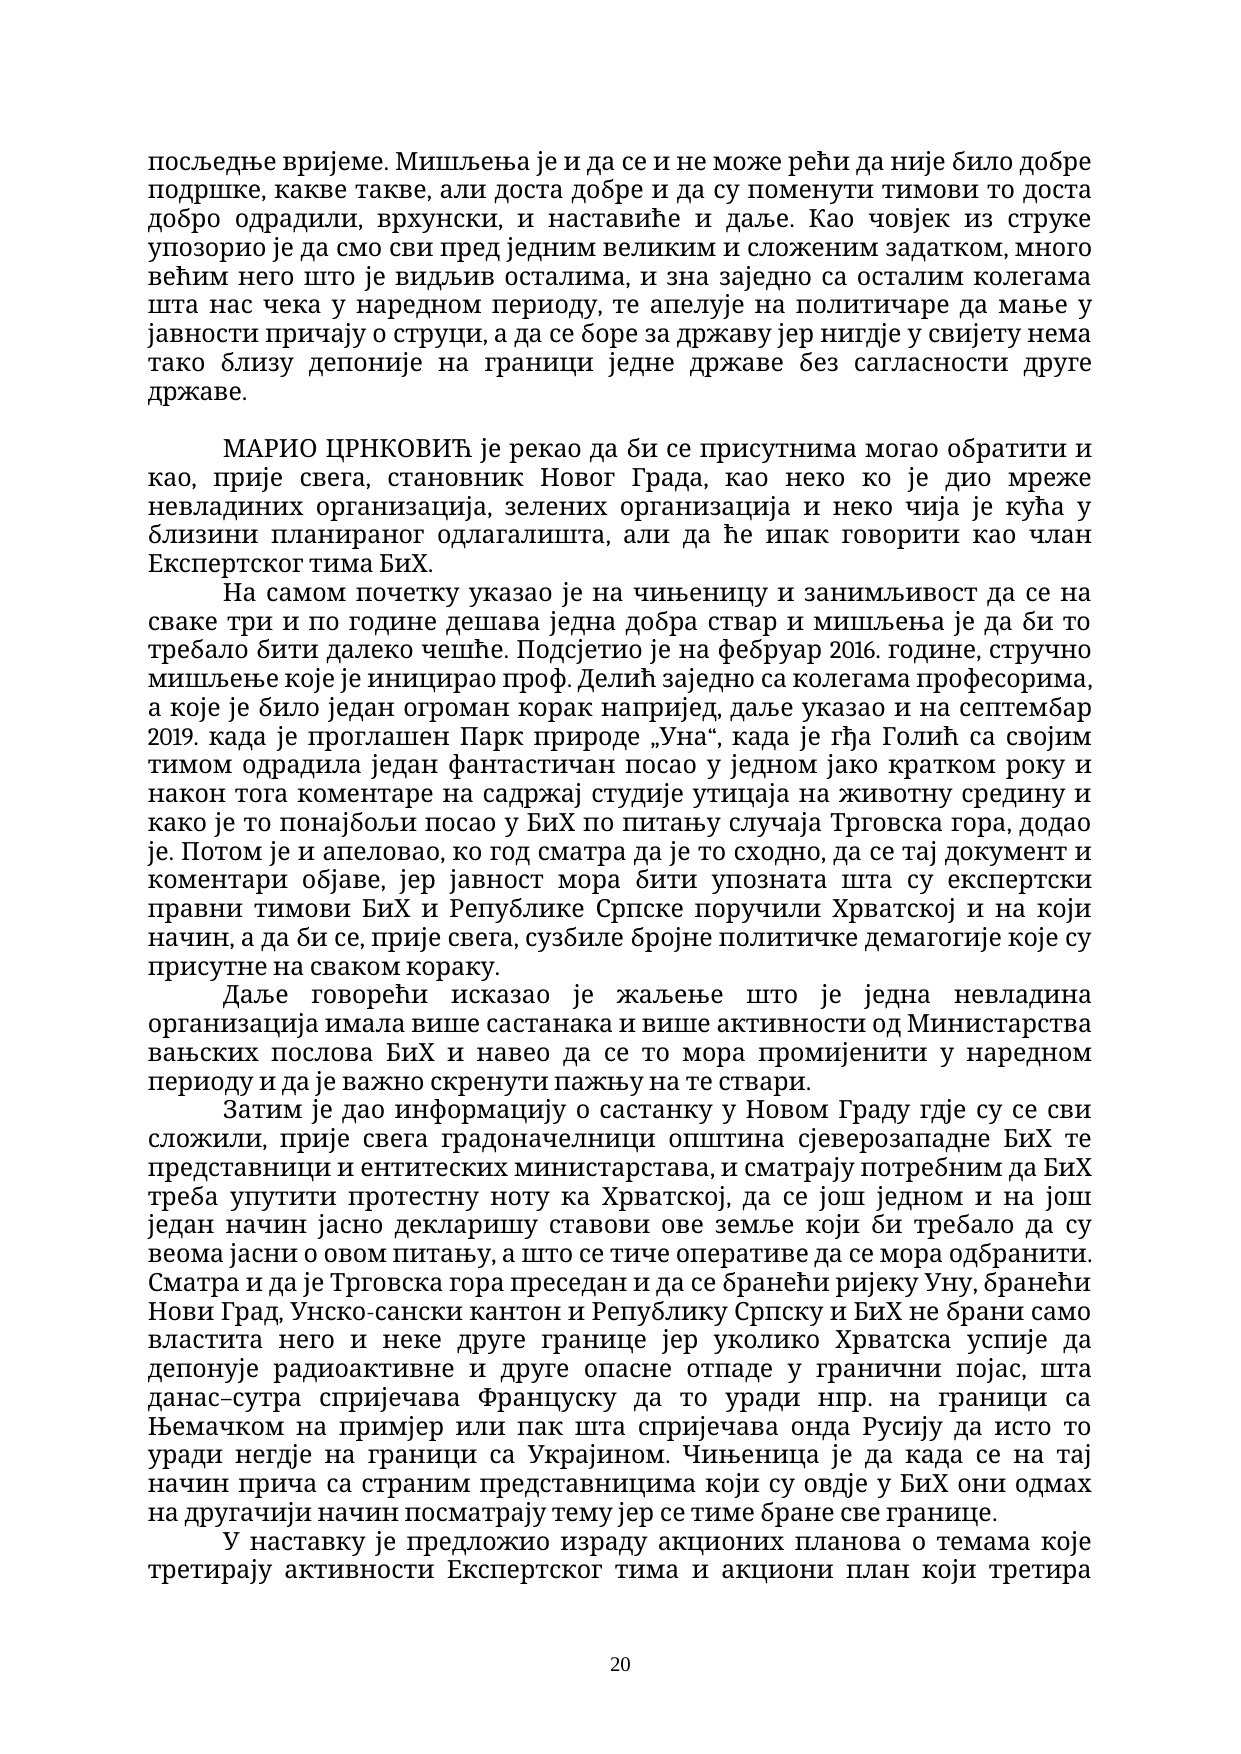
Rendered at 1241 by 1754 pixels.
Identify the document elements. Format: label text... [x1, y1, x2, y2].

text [148, 1528, 1093, 1585]
text Затим је дао информацију о састанку у Новом Граду гдје су се сви сложили, прије свега градоначелници општина сјеверозападне БиХ те представници и ентитеских министарстава, и сматрају потребним да БиХ треба упутити протестну ноту ка Хрватској, да се још једном и на још један начин јасно декларишу ставови ове земље који би требало да су веома јасни о овом питању, а што се тиче оперативе да се мора одбранити. Сматра и да је Трговска гора преседан и да се бранећи ријеку Уну, бранећи Нови Град, Унско-сански кантон и Републику Српску и БиХ не брани само властита него и неке друге границе јер уколико Хрватска успије да депонује радиоактивне и друге опасне отпаде у гранични појас, шта данас–сутра спријечава Француску да то уради нпр. на граници са Њемачком на примјер или пак шта спријечава онда Русију да исто то уради негдје на граници са Украјином. Чињеница је да када се на тај начин прича са страним представницима који су овдје у БиХ они одмах на другачији начин посматрају тему јер се тиме бране све границе. [148, 1096, 1093, 1528]
text Даље говорећи исказао је жаљење што је једна невладина организација имала више састанака и више активности од Министарства вањских послова БиХ и навео да се то мора промијенити у наредном периоду и да је важно скренути пажњу на те ствари. [148, 981, 1093, 1096]
text На самом почетку указао је на чињеницу и занимљивост да се на сваке три и по године дешава једна добра ствар и мишљења је да би то требало бити далеко чешће. Подсјетио је на фебруар 2016. године, стручно мишљење које је иницирао проф. Делић заједно са колегама професорима, а које је било један огроман корак напријед, даље указао и на септембар 2019. када је проглашен Парк природе „Уна“, када је гђа Голић са својим тимом одрадила један фантастичан посао у једном јако кратком року и након тога коментаре на садржај студије утицаја на животну средину и како је то понајбољи посао у БиХ по питању случаја Трговска гора, додао је. Потом је и апеловао, ко год сматра да је то сходно, да се тај документ и коментари објаве, јер јавност мора бити упозната шта су експертски правни тимови БиХ и Републике Српске поручили Хрватској и на који начин, а да би се, прије свега, сузбиле бројне политичке демагогије које су присутне на сваком кораку. [148, 579, 1093, 981]
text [148, 148, 1093, 406]
text МАРИО ЦРНКОВИЋ је рекао да би се присутнима могао обратити и као, прије свега, становник Новог Града, као неко ко је дио мреже невладиних организација, зелених организација и неко чија је кућа у близини планираног одлагалишта, али да ће ипак говорити као члан Експертског тима БиХ. [148, 435, 1093, 579]
